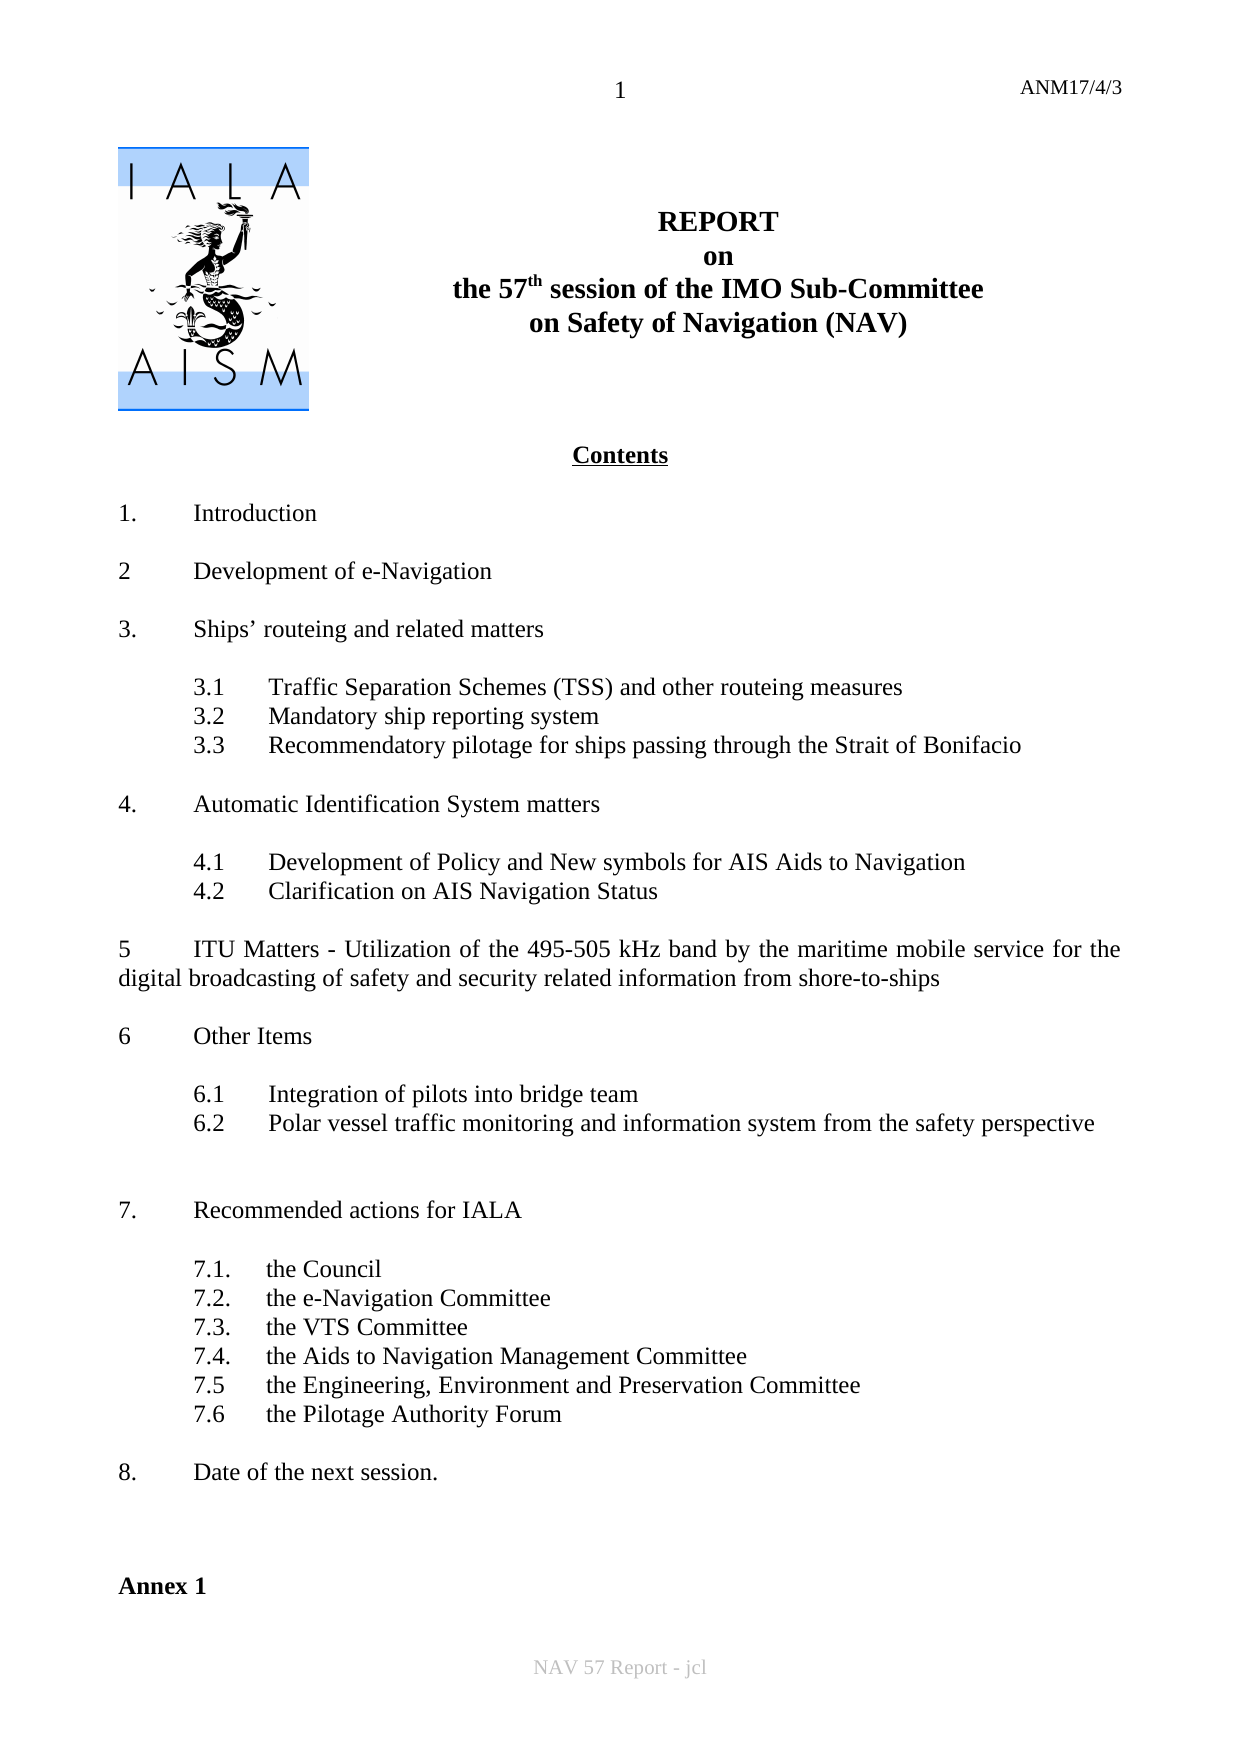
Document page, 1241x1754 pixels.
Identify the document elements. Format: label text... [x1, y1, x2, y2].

text 4. Automatic Identification System matters [118, 788, 1122, 817]
subtitle 8. Date of the next session. [118, 1457, 1122, 1486]
subtitle 3.1 Traffic Separation Schemes (TSS) and other routeing measures [193, 672, 1122, 701]
text 6.2 Polar vessel traffic monitoring and information system from the safety perspective [193, 1108, 1122, 1137]
text 7.5 the Engineering, Environment and Preservation Committee [193, 1370, 1122, 1399]
subtitle Annex 1 [118, 1571, 1122, 1600]
text 7.2. the e-Navigation Committee [193, 1282, 1122, 1312]
subtitle 3. Ships’ routeing and related matters [118, 614, 1122, 643]
text Contents [118, 440, 1122, 469]
text 7.4. the Aids to Navigation Management Committee [193, 1341, 1122, 1370]
picture [118, 147, 309, 411]
text 7.6 the Pilotage Authority Forum [193, 1399, 1122, 1428]
text 7.3. the VTS Committee [193, 1312, 1122, 1341]
text 3.3 Recommendatory pilotage for ships passing through the Strait of Bonifacio [118, 730, 1122, 759]
text 6 Other Items [118, 1021, 1122, 1050]
subtitle 1. Introduction [118, 498, 1122, 527]
text 7. Recommended actions for IALA [118, 1195, 1122, 1224]
text 6.1 Integration of pilots into bridge team [193, 1079, 1122, 1108]
text 5 ITU Matters - Utilization of the 495-505 kHz band by the maritime mobile service for the digital broadcasting of safety and security related information from shore-to-ships [118, 934, 1122, 992]
text 2 Development of e-Navigation [118, 556, 1122, 585]
text 7.1. the Council [193, 1253, 1122, 1282]
text 4.1 Development of Policy and New symbols for AIS Aids to Navigation [193, 847, 1122, 876]
text 3.2 Mandatory ship reporting system [193, 701, 1122, 730]
text 4.2 Clarification on AIS Navigation Status [193, 876, 1122, 905]
